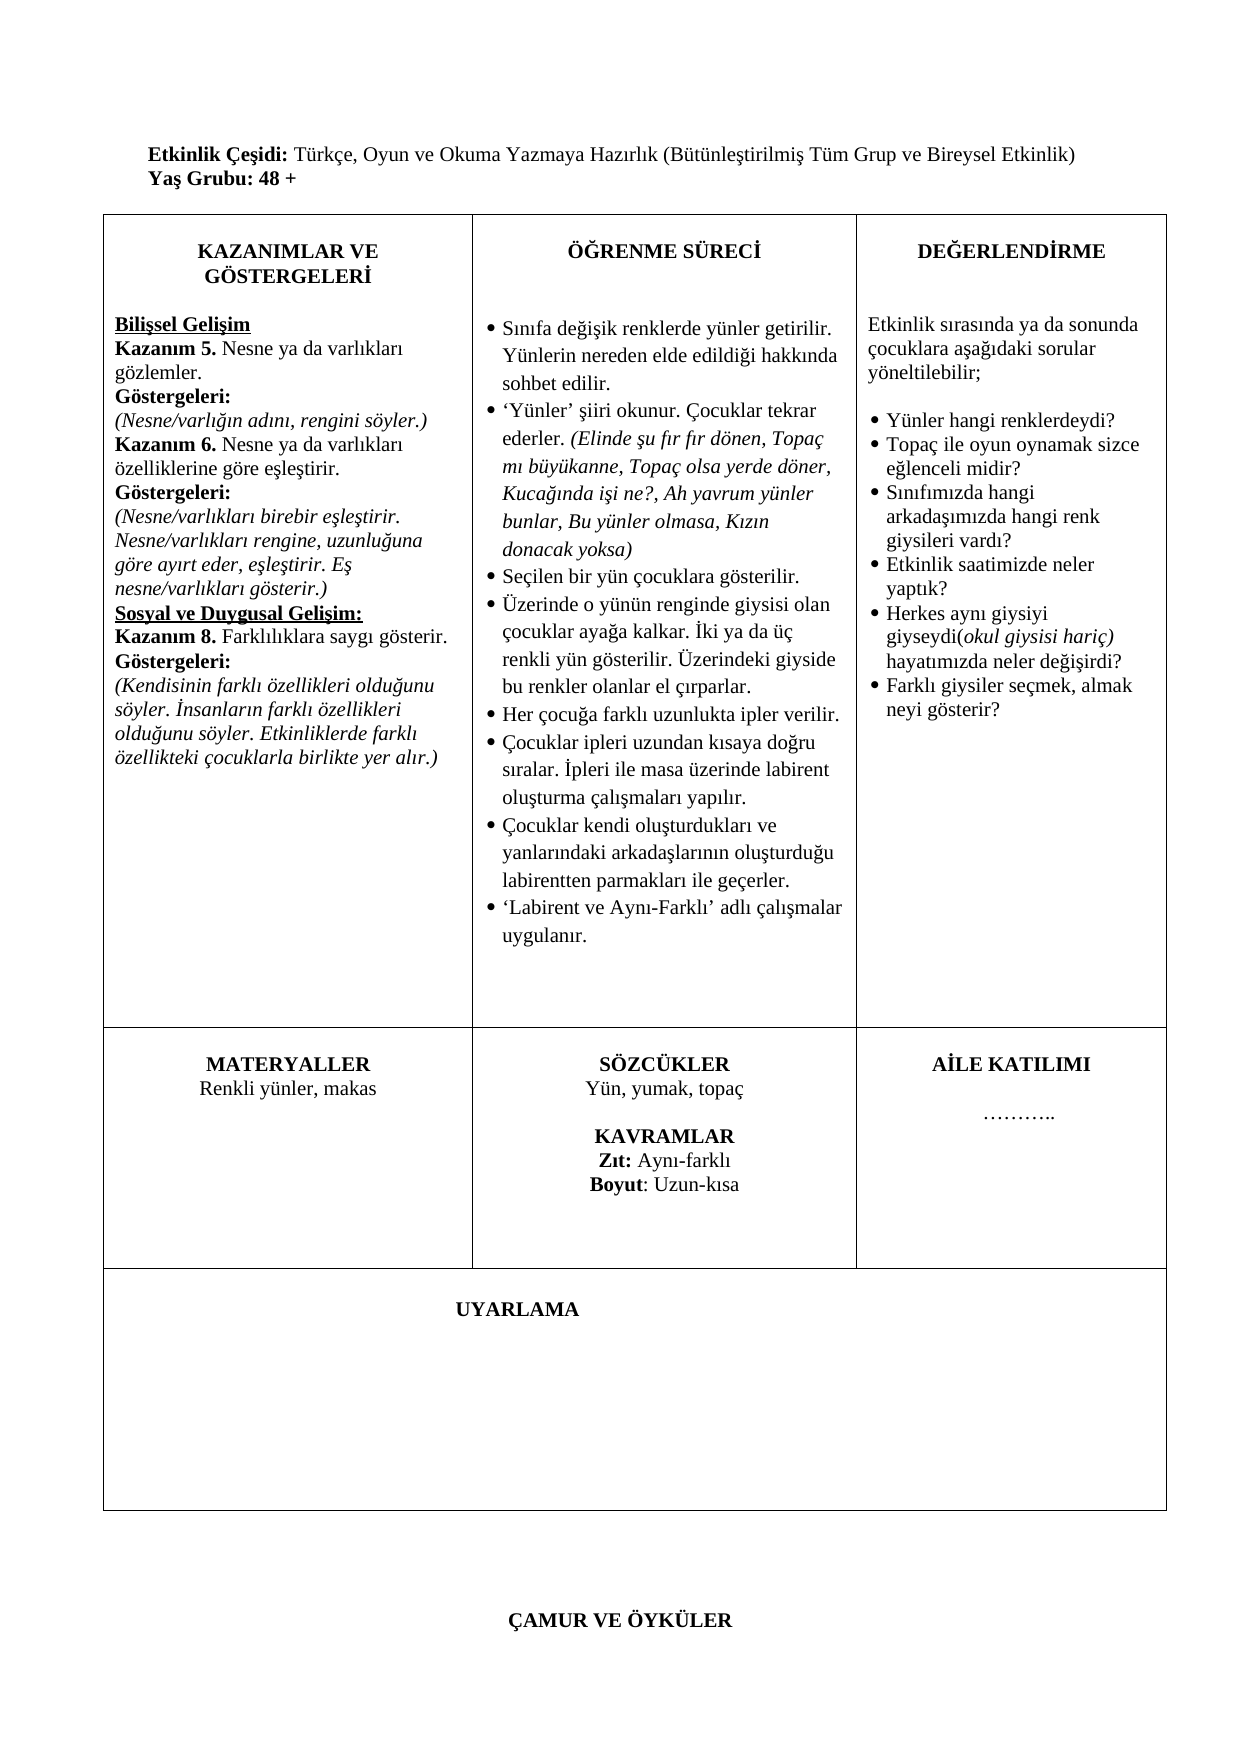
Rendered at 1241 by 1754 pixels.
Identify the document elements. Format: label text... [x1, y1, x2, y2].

table_cell SÖZCÜKLER Yün, yumak, topaç KAVRAMLAR Zıt: Aynı-farklı Boyut: Uzun-kısa [473, 1028, 856, 1268]
text Etkinlik Çeşidi: Türkçe, Oyun ve Okuma Yazmaya Hazırlık (Bütünleştirilmiş Tüm Grup ve Bireysel Etkinlik) [148, 142, 1092, 166]
table_header ÖĞRENME SÜRECİ Sınıfa değişik renklerde yünler getirilir. Yünlerin nereden elde edildiği hakkında sohbet edilir. ‘Yünler’ şiiri okunur. Çocuklar tekrar ederler. (Elinde şu fır fır dönen, Topaç mı büyükanne, Topaç olsa yerde döner, Kucağında işi ne?, Ah yavrum yünler bunlar, Bu yünler olmasa, Kızın donacak yoksa) Seçilen bir yün çocuklara gösterilir. Üzerinde o yünün renginde giysisi olan çocuklar ayağa kalkar. İki ya da üç renkli yün gösterilir. Üzerindeki giyside bu renkler olanlar el çırparlar. Her çocuğa farklı uzunlukta ipler verilir. Çocuklar ipleri uzundan kısaya doğru sıralar. İpleri ile masa üzerinde labirent oluşturma çalışmaları yapılır. Çocuklar kendi oluşturdukları ve yanlarındaki arkadaşlarının oluşturduğu labirentten parmakları ile geçerler. ‘Labirent ve Aynı-Farklı’ adlı çalışmalar uygulanır. [473, 215, 856, 1027]
table_header KAZANIMLAR VE GÖSTERGELERİ Bilişsel Gelişim Kazanım 5. Nesne ya da varlıkları gözlemler. Göstergeleri: (Nesne/varlığın adını, rengini söyler.) Kazanım 6. Nesne ya da varlıkları özelliklerine göre eşleştirir. Göstergeleri: (Nesne/varlıkları birebir eşleştirir. Nesne/varlıkları rengine, uzunluğuna göre ayırt eder, eşleştirir. Eş nesne/varlıkları gösterir.) Sosyal ve Duygusal Gelişim: Kazanım 8. Farklılıklara saygı gösterir. Göstergeleri: (Kendisinin farklı özellikleri olduğunu söyler. İnsanların farklı özellikleri olduğunu söyler. Etkinliklerde farklı özellikteki çocuklarla birlikte yer alır.) [104, 215, 472, 1027]
text ÇAMUR VE ÖYKÜLER [148, 1608, 1092, 1632]
table_cell MATERYALLER Renkli yünler, makas [104, 1028, 472, 1268]
table_header DEĞERLENDİRME Etkinlik sırasında ya da sonunda çocuklara aşağıdaki sorular yöneltilebilir; Yünler hangi renklerdeydi? Topaç ile oyun oynamak sizce eğlenceli midir? Sınıfımızda hangi arkadaşımızda hangi renk giysileri vardı? Etkinlik saatimizde neler yaptık? Herkes aynı giysiyi giyseydi(okul giysisi hariç) hayatımızda neler değişirdi? Farklı giysiler seçmek, almak neyi gösterir? [857, 215, 1166, 1027]
table_cell AİLE KATILIMI ……….. [857, 1028, 1166, 1268]
table_cell [856, 1269, 1166, 1510]
text Yaş Grubu: 48 + [148, 166, 1092, 190]
table_cell UYARLAMA [104, 1269, 856, 1510]
